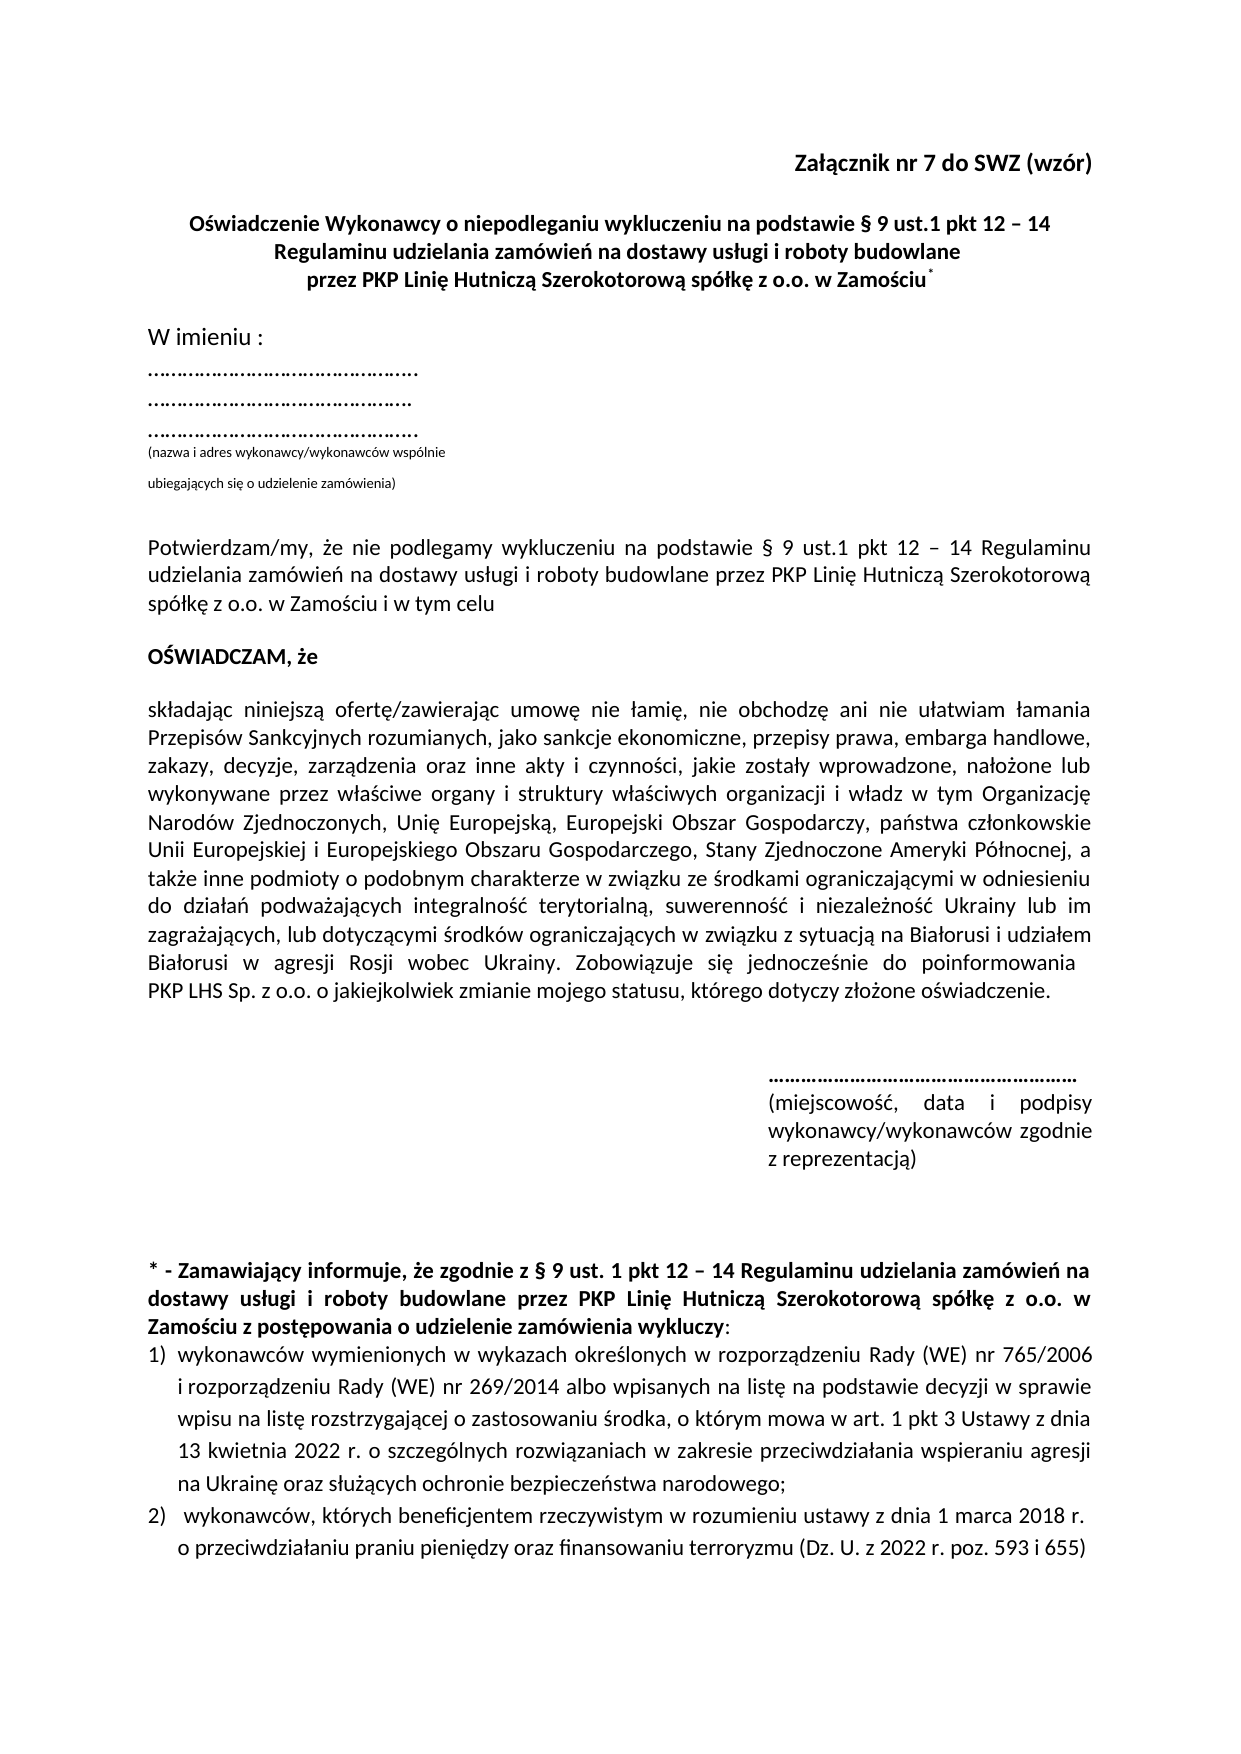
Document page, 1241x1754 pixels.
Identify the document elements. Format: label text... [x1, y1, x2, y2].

text (nazwa i adres wykonawcy/wykonawców wspólnie [148, 443, 1093, 474]
text Oświadczenie Wykonawcy o niepodleganiu wykluczeniu na podstawie § 9 ust.1 pkt 12 – 14 Regulaminu udzielania zamówień na dostawy usługi i roboty budowlane przez PKP Linię Hutniczą Szerokotorową spółkę z o.o. w Zamościu* [148, 209, 1093, 293]
list wykonawców, których beneficjentem rzeczywistym w rozumieniu ustawy z dnia 1 marca 2018 r. o przeciwdziałaniu praniu pieniędzy oraz finansowaniu terroryzmu (Dz. U. z 2022 r. poz. 593 i 655) [148, 1501, 1093, 1561]
text OŚWIADCZAM, że [148, 642, 1093, 670]
list wykonawców wymienionych w wykazach określonych w rozporządzeniu Rady (WE) nr 765/2006 i rozporządzeniu Rady (WE) nr 269/2014 albo wpisanych na listę na podstawie decyzji w sprawie wpisu na listę rozstrzygającej o zastosowaniu środka, o którym mowa w art. 1 pkt 3 Ustawy z dnia 13 kwietnia 2022 r. o szczególnych rozwiązaniach w zakresie przeciwdziałania wspieraniu agresji na Ukrainę oraz służących ochronie bezpieczeństwa narodowego; [148, 1340, 1093, 1497]
text W imieniu : [148, 321, 1093, 352]
text ………………………………………. [148, 382, 1093, 413]
text ubiegających się o udzielenie zamówienia) [148, 474, 1093, 504]
text ……………………………………….. [148, 352, 1093, 382]
text * - Zamawiający informuje, że zgodnie z § 9 ust. 1 pkt 12 – 14 Regulaminu udzielania zamówień na dostawy usługi i roboty budowlane przez PKP Linię Hutniczą Szerokotorową spółkę z o.o. w Zamościu z postępowania o udzielenie zamówienia wykluczy: [148, 1256, 1093, 1340]
text (miejscowość, data i podpisy wykonawcy/wykonawców zgodnie z reprezentacją) [768, 1088, 1093, 1172]
text ………………………………………………… [664, 1060, 1093, 1088]
text Potwierdzam/my, że nie podlegamy wykluczeniu na podstawie § 9 ust.1 pkt 12 – 14 Regulaminu udzielania zamówień na dostawy usługi i roboty budowlane przez PKP Linię Hutniczą Szerokotorową spółkę z o.o. w Zamościu i w tym celu [148, 533, 1093, 617]
text składając niniejszą ofertę/zawierając umowę nie łamię, nie obchodzę ani nie ułatwiam łamania Przepisów Sankcyjnych rozumianych, jako sankcje ekonomiczne, przepisy prawa, embarga handlowe, zakazy, decyzje, zarządzenia oraz inne akty i czynności, jakie zostały wprowadzone, nałożone lub wykonywane przez właściwe organy i struktury właściwych organizacji i władz w tym Organizację Narodów Zjednoczonych, Unię Europejską, Europejski Obszar Gospodarczy, państwa członkowskie Unii Europejskiej i Europejskiego Obszaru Gospodarczego, Stany Zjednoczone Ameryki Północnej, a także inne podmioty o podobnym charakterze w związku ze środkami ograniczającymi w odniesieniu do działań podważających integralność terytorialną, suwerenność i niezależność Ukrainy lub im zagrażających, lub dotyczącymi środków ograniczających w związku z sytuacją na Białorusi i udziałem Białorusi w agresji Rosji wobec Ukrainy. Zobowiązuje się jednocześnie do poinformowania PKP LHS Sp. z o.o. o jakiejkolwiek zmianie mojego statusu, którego dotyczy złożone oświadczenie. [148, 696, 1093, 1004]
text Załącznik nr 7 do SWZ (wzór) [148, 148, 1093, 178]
text ……………………………………….. [148, 413, 1093, 443]
